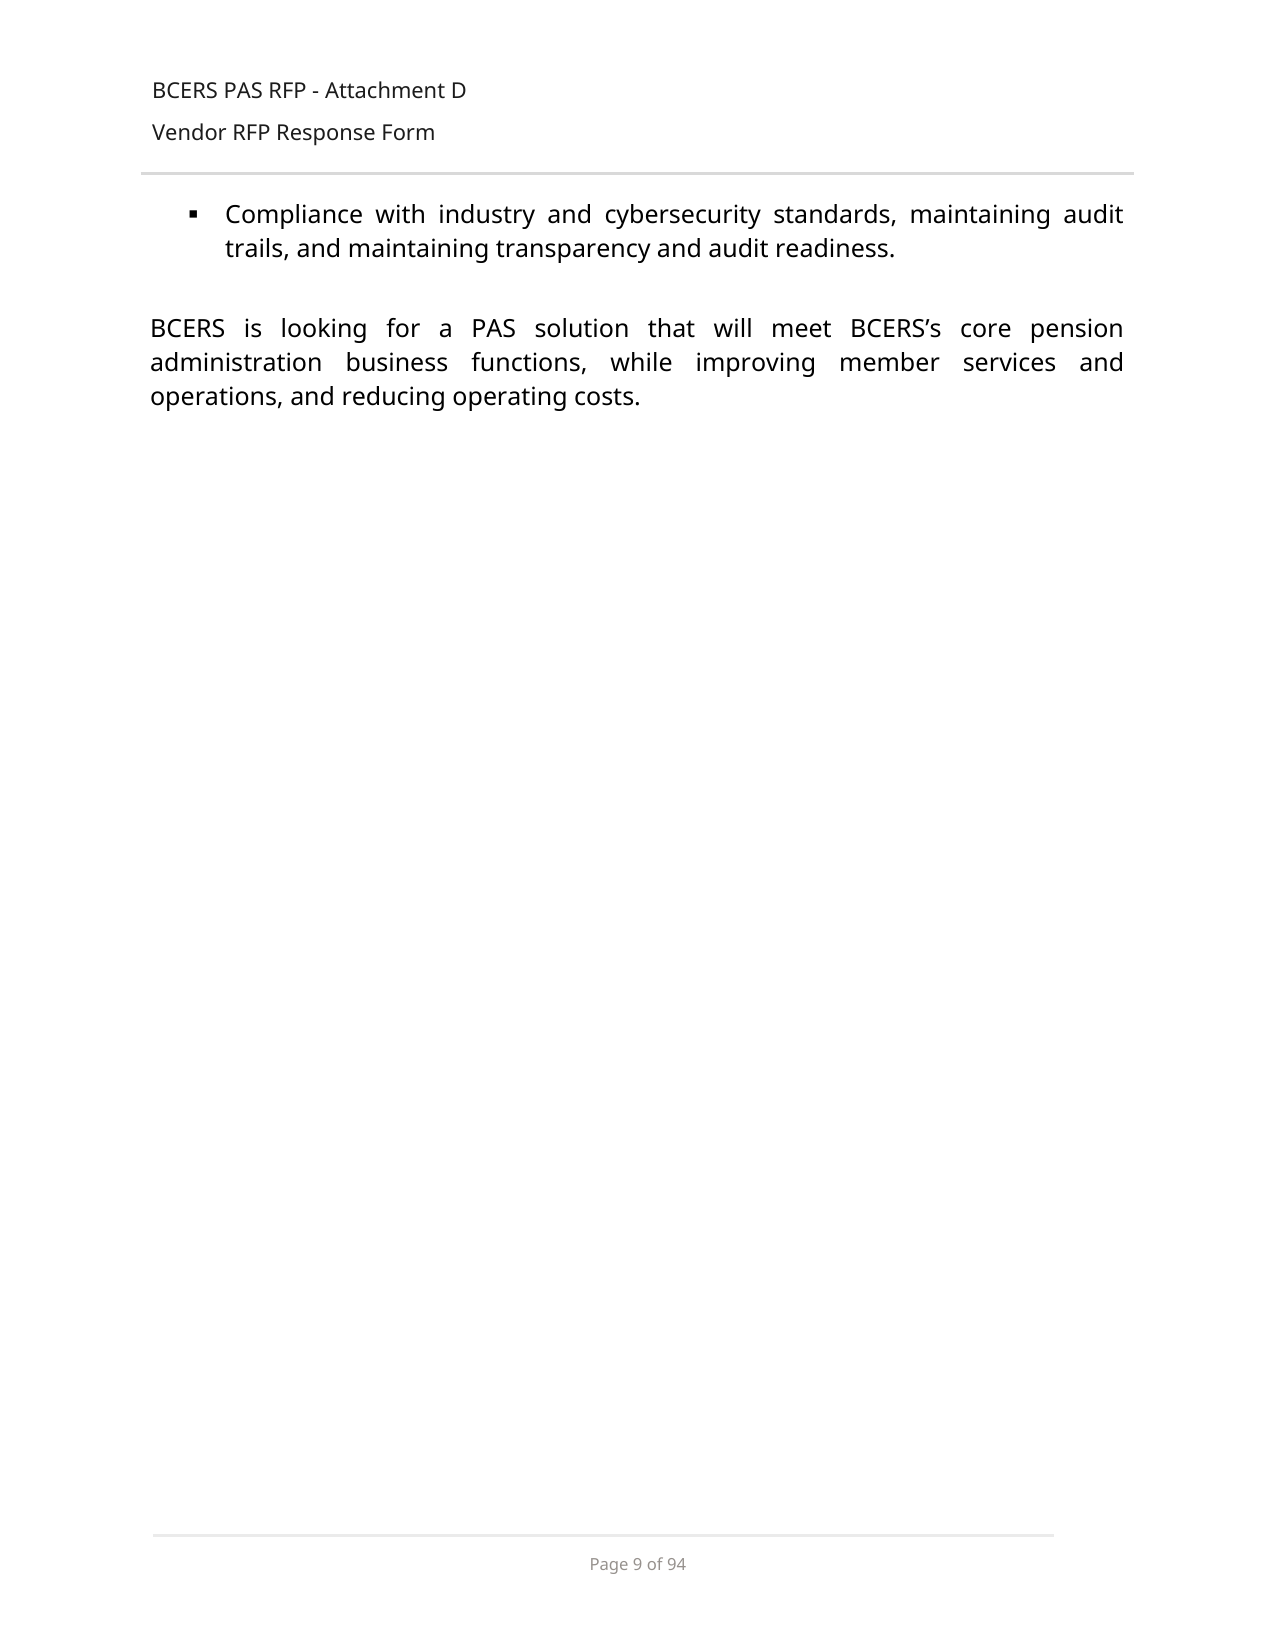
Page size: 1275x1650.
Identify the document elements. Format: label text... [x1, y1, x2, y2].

text Compliance with industry and cybersecurity standards, maintaining audit trails, and maintaining transparency and audit readiness. [187, 196, 1125, 264]
text BCERS is looking for a PAS solution that will meet BCERS’s core pension administration business functions, while improving member services and operations, and reducing operating costs. [150, 311, 1125, 413]
